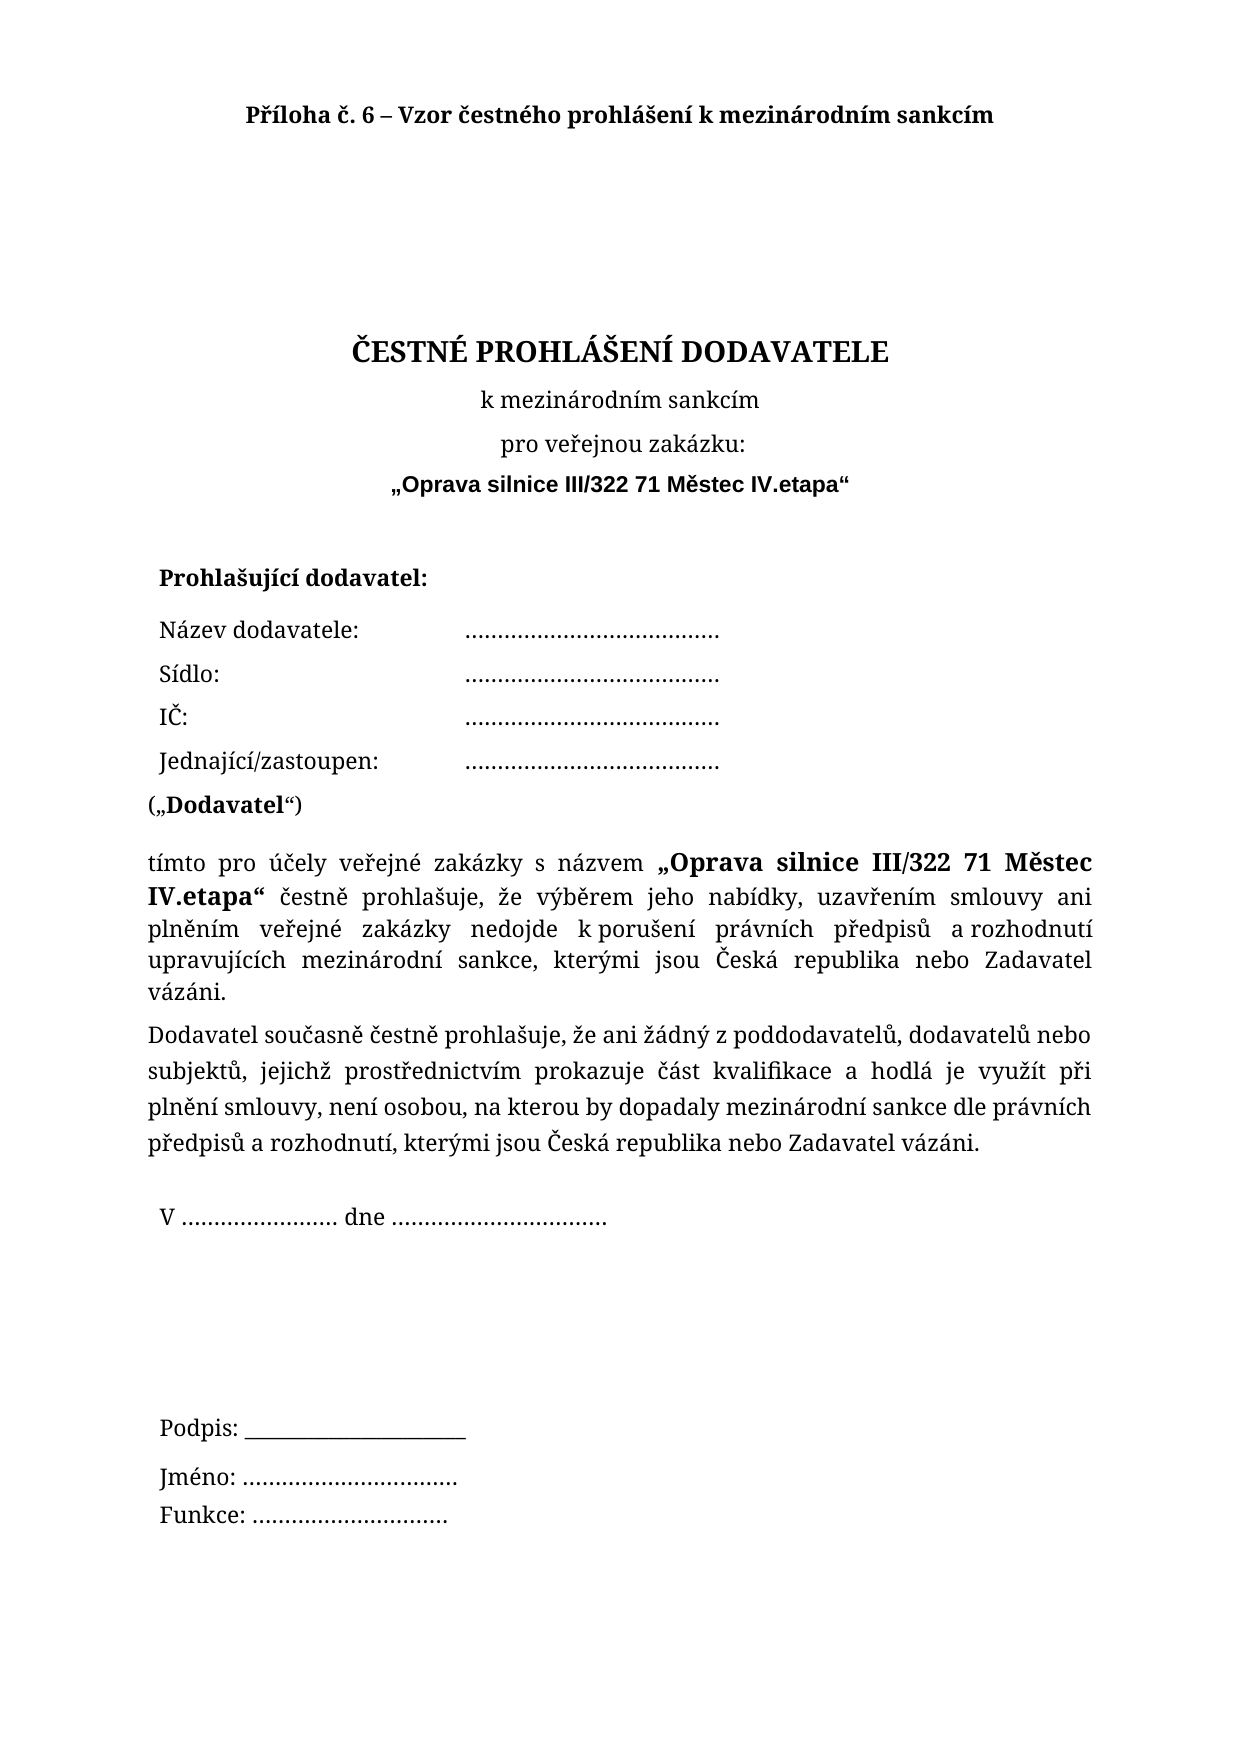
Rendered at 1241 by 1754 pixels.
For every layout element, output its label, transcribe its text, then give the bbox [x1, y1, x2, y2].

table_cell ………………………………… [453, 689, 1093, 732]
table_cell Jednající/zastoupen: [148, 733, 453, 776]
text („Dodavatel“) [148, 789, 1093, 820]
table_cell Sídlo: [148, 645, 453, 689]
table_cell ………………………………… [453, 733, 1093, 776]
table_header V …………………… dne …………………………… [133, 1188, 749, 1249]
text pro veřejnou zakázku: [148, 428, 1093, 459]
table_cell Podpis: _____________________ [133, 1250, 749, 1461]
text ČESTNÉ PROHLÁŠENÍ DODAVATELE [148, 332, 1093, 371]
table_cell ………………………………… [453, 601, 1093, 645]
text „Oprava silnice III/322 71 Městec IV.etapa“ [148, 471, 1093, 498]
text k mezinárodním sankcím [148, 384, 1093, 415]
text Dodavatel současně čestně prohlašuje, že ani žádný z poddodavatelů, dodavatelů nebo subjektů, jejichž prostřednictvím prokazuje část kvalifikace a hodlá je využít při plnění smlouvy, není osobou, na kterou by dopadaly mezinárodní sankce dle právních předpisů a rozhodnutí, kterými jsou Česká republika nebo Zadavatel vázáni. [148, 1019, 1093, 1158]
table_cell Název dodavatele: [148, 601, 453, 645]
text tímto pro účely veřejné zakázky s názvem „Oprava silnice III/322 71 Městec IV.etapa“ čestně prohlašuje, že výběrem jeho nabídky, uzavřením smlouvy ani plněním veřejné zakázky nedojde k porušení právních předpisů a rozhodnutí upravujících mezinárodní sankce, kterými jsou Česká republika nebo Zadavatel vázáni. [148, 845, 1093, 1007]
table_cell Jméno: …………………………… Funkce: ………………………… [133, 1461, 749, 1547]
table_cell IČ: [148, 689, 453, 732]
table_header Prohlašující dodavatel: [148, 550, 1060, 601]
table_cell ………………………………… [453, 645, 1093, 689]
